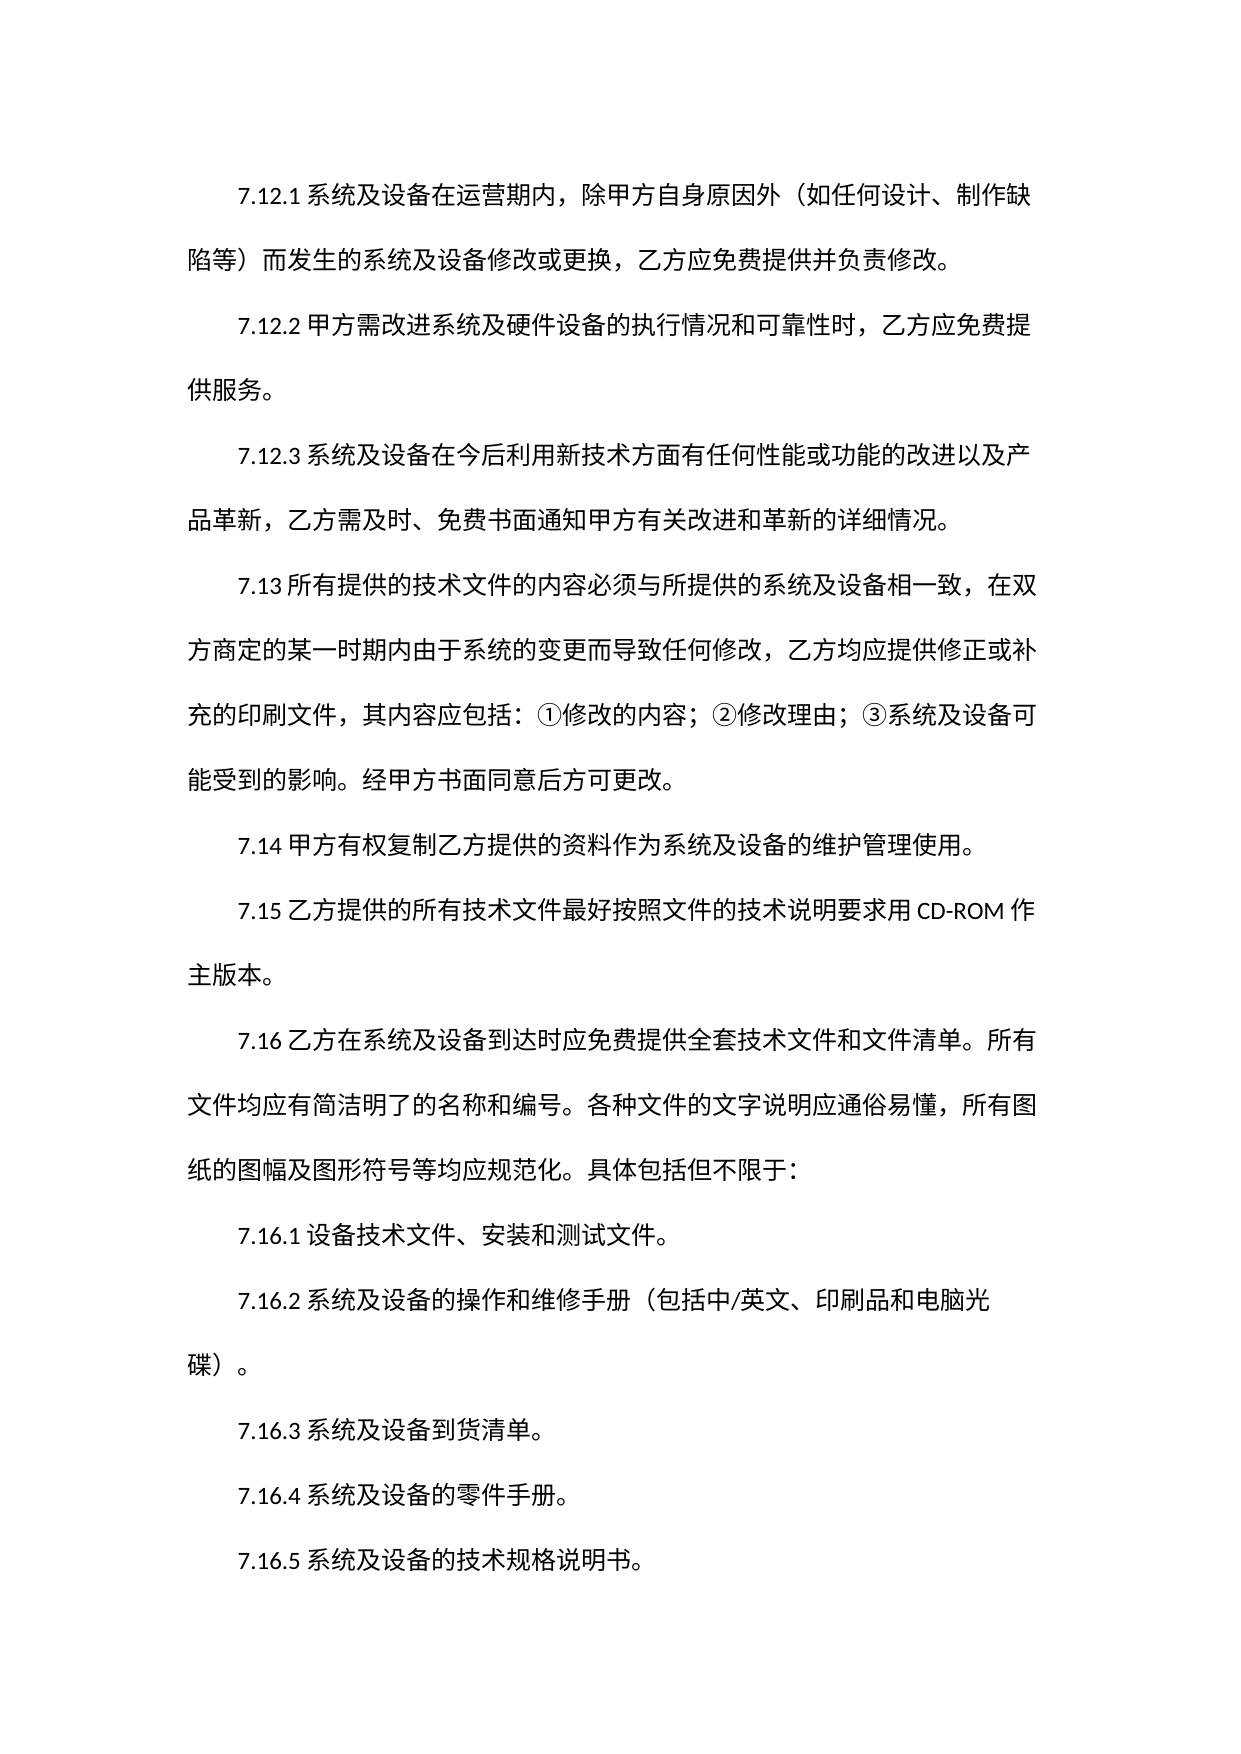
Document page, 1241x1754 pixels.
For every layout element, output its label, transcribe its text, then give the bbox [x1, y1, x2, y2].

text 7.16.5系统及设备的技术规格说明书。 [187, 1527, 1053, 1592]
text 7.16.3系统及设备到货清单。 [187, 1397, 1053, 1462]
text 7.12.1系统及设备在运营期内，除甲方自身原因外（如任何设计、制作缺陷等）而发生的系统及设备修改或更换，乙方应免费提供并负责修改。 [187, 162, 1053, 292]
text 7.16.1设备技术文件、安装和测试文件。 [187, 1202, 1053, 1267]
text 7.14甲方有权复制乙方提供的资料作为系统及设备的维护管理使用。 [187, 812, 1053, 877]
text 7.12.3系统及设备在今后利用新技术方面有任何性能或功能的改进以及产品革新，乙方需及时、免费书面通知甲方有关改进和革新的详细情况。 [187, 422, 1053, 552]
text 7.12.2甲方需改进系统及硬件设备的执行情况和可靠性时，乙方应免费提供服务。 [187, 292, 1053, 422]
text 7.13所有提供的技术文件的内容必须与所提供的系统及设备相一致，在双方商定的某一时期内由于系统的变更而导致任何修改，乙方均应提供修正或补充的印刷文件，其内容应包括：①修改的内容；②修改理由；③系统及设备可能受到的影响。经甲方书面同意后方可更改。 [187, 552, 1053, 812]
text 7.16.2系统及设备的操作和维修手册（包括中/英文、印刷品和电脑光碟）。 [187, 1267, 1053, 1397]
text 7.16乙方在系统及设备到达时应免费提供全套技术文件和文件清单。所有文件均应有简洁明了的名称和编号。各种文件的文字说明应通俗易懂，所有图纸的图幅及图形符号等均应规范化。具体包括但不限于： [187, 1007, 1053, 1202]
text 7.15乙方提供的所有技术文件最好按照文件的技术说明要求用CD-ROM作主版本。 [187, 877, 1053, 1007]
text 7.16.4系统及设备的零件手册。 [187, 1462, 1053, 1527]
